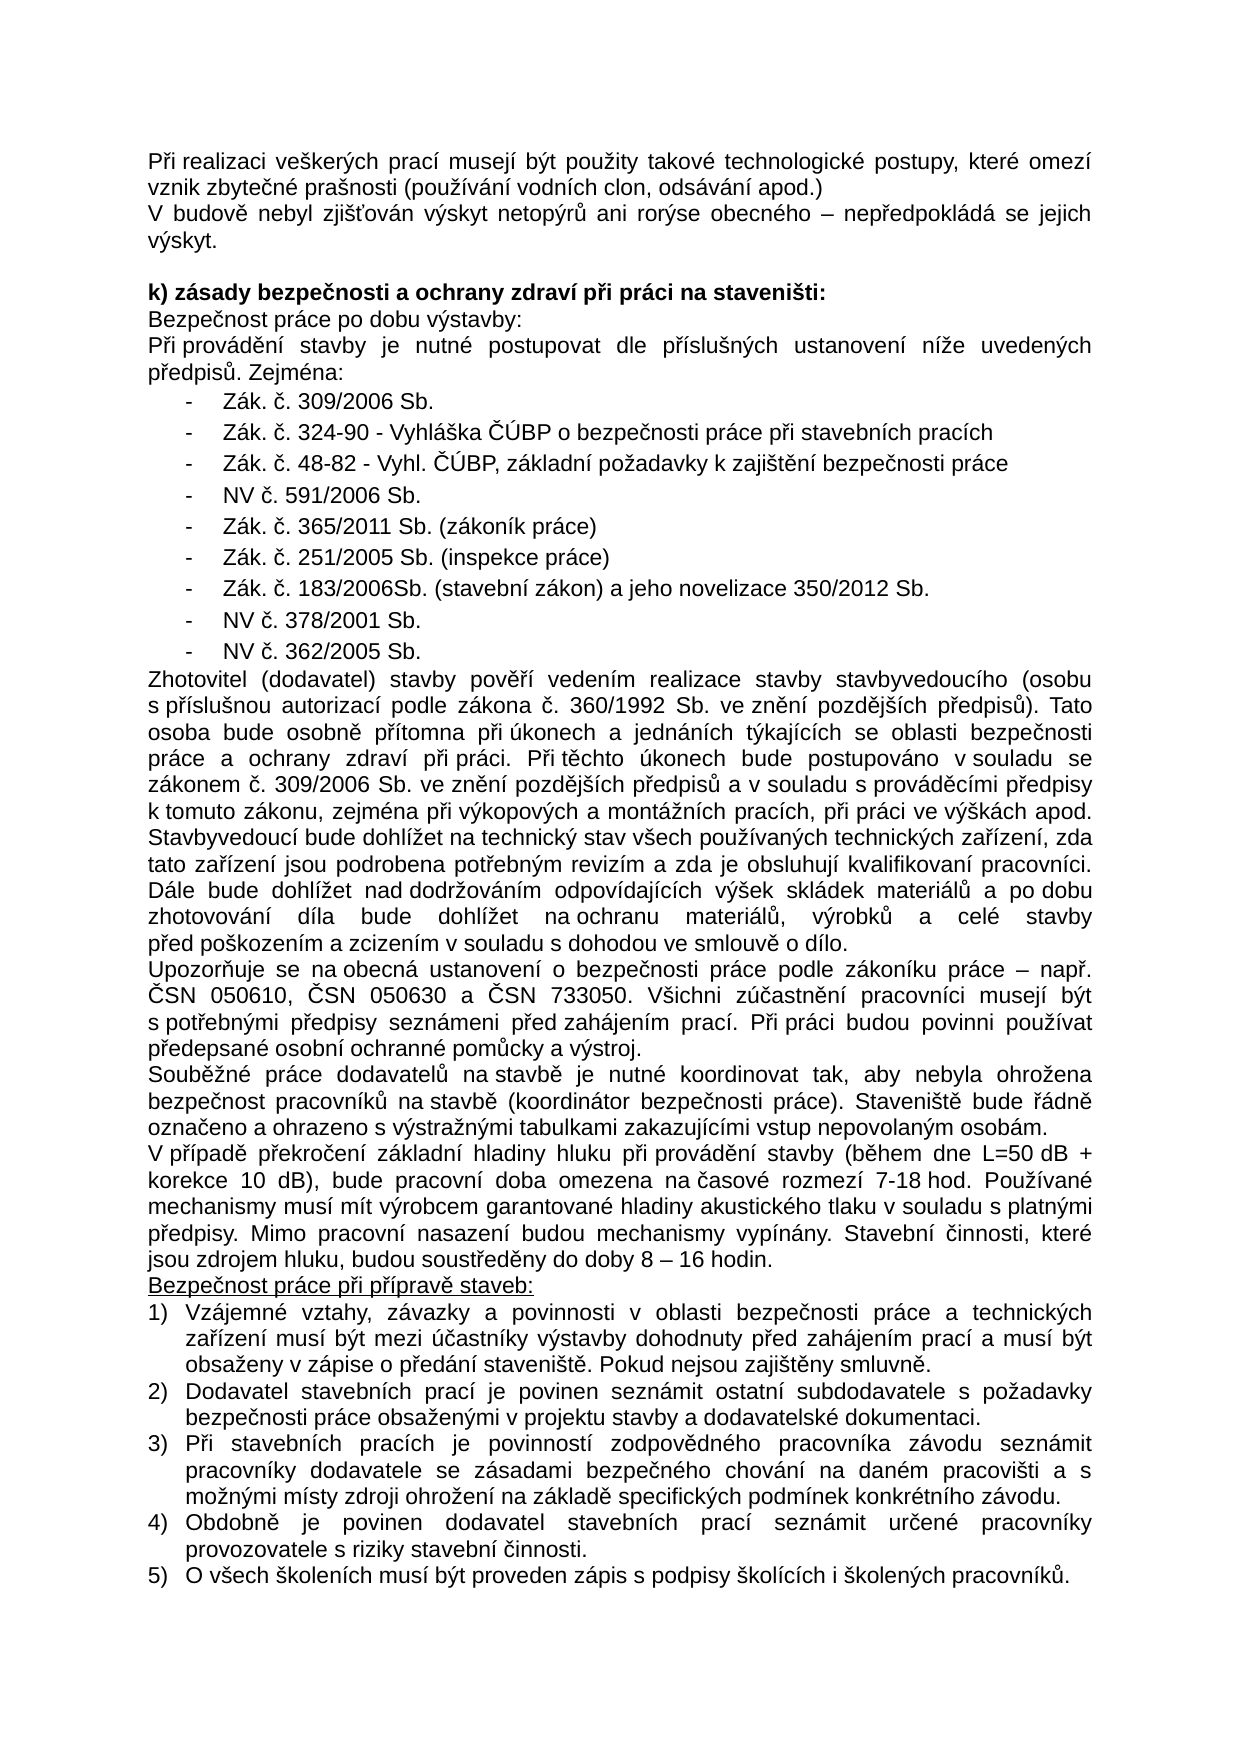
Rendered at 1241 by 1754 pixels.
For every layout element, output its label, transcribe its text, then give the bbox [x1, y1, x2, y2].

list Zák. č. 183/2006Sb. (stavební zákon) a jeho novelizace 350/2012 Sb. [185, 572, 1093, 603]
text Při realizaci veškerých prací musejí být použity takové technologické postupy, které omezí vznik zbytečné prašnosti (používání vodních clon, odsávání apod.) [148, 148, 1093, 200]
text Při provádění stavby je nutné postupovat dle příslušných ustanovení níže uvedených předpisů. Zejména: [148, 332, 1093, 385]
text V případě překročení základní hladiny hluku při provádění stavby (během dne L=50 dB + korekce 10 dB), bude pracovní doba omezena na časové rozmezí 7-18 hod. Používané mechanismy musí mít výrobcem garantované hladiny akustického tlaku v souladu s platnými předpisy. Mimo pracovní nasazení budou mechanismy vypínány. Stavební činnosti, které jsou zdrojem hluku, budou soustředěny do doby 8 – 16 hodin. [148, 1140, 1093, 1272]
text k) zásady bezpečnosti a ochrany zdraví při práci na staveništi: [148, 279, 1093, 306]
list Zák. č. 324-90 - Vyhláška ČÚBP o bezpečnosti práce při stavebních pracích [185, 416, 1093, 447]
list O všech školeních musí být proveden zápis s podpisy školících i školených pracovníků. [148, 1562, 1093, 1588]
text Bezpečnost práce po dobu výstavby: [148, 306, 1093, 332]
list Zák. č. 48-82 - Vyhl. ČÚBP, základní požadavky k zajištění bezpečnosti práce [185, 447, 1093, 478]
list Zák. č. 365/2011 Sb. (zákoník práce) [185, 510, 1093, 541]
list NV č. 591/2006 Sb. [185, 478, 1093, 510]
list Při stavebních pracích je povinností zodpovědného pracovníka závodu seznámit pracovníky dodavatele se zásadami bezpečného chování na daném pracovišti a s možnými místy zdroji ohrožení na základě specifických podmínek konkrétního závodu. [148, 1430, 1093, 1509]
text Zhotovitel (dodavatel) stavby pověří vedením realizace stavby stavbyvedoucího (osobu s příslušnou autorizací podle zákona č. 360/1992 Sb. ve znění pozdějších předpisů). Tato osoba bude osobně přítomna při úkonech a jednáních týkajících se oblasti bezpečnosti práce a ochrany zdraví při práci. Při těchto úkonech bude postupováno v souladu se zákonem č. 309/2006 Sb. ve znění pozdějších předpisů a v souladu s prováděcími předpisy k tomuto zákonu, zejména při výkopových a montážních pracích, při práci ve výškách apod. Stavbyvedoucí bude dohlížet na technický stav všech používaných technických zařízení, zda tato zařízení jsou podrobena potřebným revizím a zda je obsluhují kvalifikovaní pracovníci. Dále bude dohlížet nad dodržováním odpovídajících výšek skládek materiálů a po dobu zhotovování díla bude dohlížet na ochranu materiálů, výrobků a celé stavby před poškozením a zcizením v souladu s dohodou ve smlouvě o dílo. [148, 666, 1093, 956]
list Dodavatel stavebních prací je povinen seznámit ostatní subdodavatele s požadavky bezpečnosti práce obsaženými v projektu stavby a dodavatelské dokumentaci. [148, 1378, 1093, 1430]
text V budově nebyl zjišťován výskyt netopýrů ani rorýse obecného – nepředpokládá se jejich výskyt. [148, 200, 1093, 253]
list Vzájemné vztahy, závazky a povinnosti v oblasti bezpečnosti práce a technických zařízení musí být mezi účastníky výstavby dohodnuty před zahájením prací a musí být obsaženy v zápise o předání staveniště. Pokud nejsou zajištěny smluvně. [148, 1298, 1093, 1378]
list Obdobně je povinen dodavatel stavebních prací seznámit určené pracovníky provozovatele s riziky stavební činnosti. [148, 1509, 1093, 1562]
text Bezpečnost práce při přípravě staveb: [148, 1272, 1093, 1298]
list NV č. 378/2001 Sb. [185, 603, 1093, 635]
text Souběžné práce dodavatelů na stavbě je nutné koordinovat tak, aby nebyla ohrožena bezpečnost pracovníků na stavbě (koordinátor bezpečnosti práce). Staveniště bude řádně označeno a ohrazeno s výstražnými tabulkami zakazujícími vstup nepovolaným osobám. [148, 1061, 1093, 1140]
text Upozorňuje se na obecná ustanovení o bezpečnosti práce podle zákoníku práce – např. ČSN 050610, ČSN 050630 a ČSN 733050. Všichni zúčastnění pracovníci musejí být s potřebnými předpisy seznámeni před zahájením prací. Při práci budou povinni používat předepsané osobní ochranné pomůcky a výstroj. [148, 956, 1093, 1061]
list NV č. 362/2005 Sb. [185, 635, 1093, 666]
list Zák. č. 251/2005 Sb. (inspekce práce) [185, 541, 1093, 572]
list Zák. č. 309/2006 Sb. [185, 385, 1093, 416]
